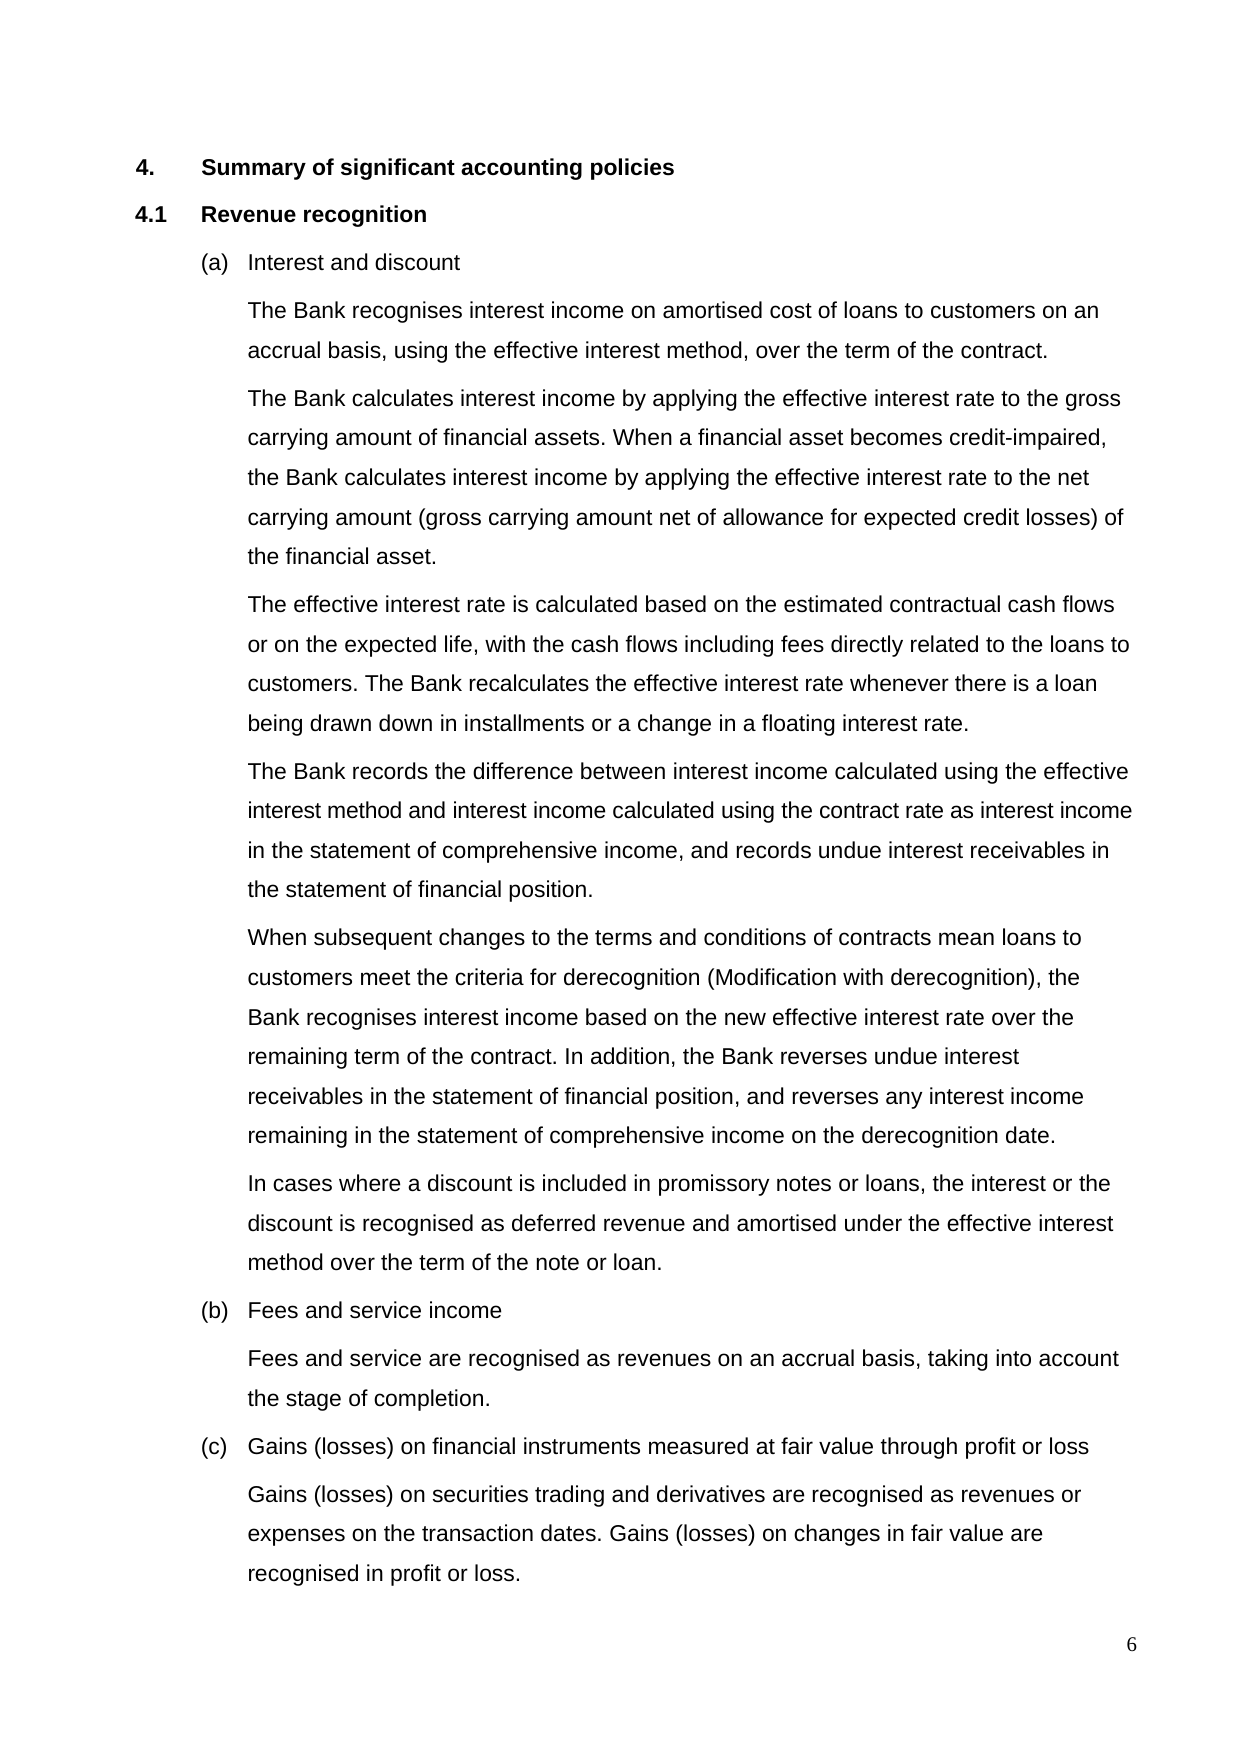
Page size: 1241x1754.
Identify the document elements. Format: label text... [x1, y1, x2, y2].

text Fees and service are recognised as revenues on an accrual basis, taking into account the stage of completion. [247, 1335, 1137, 1414]
text In cases where a discount is included in promissory notes or loans, the interest or the discount is recognised as deferred revenue and amortised under the effective interest method over the term of the note or loan. [247, 1160, 1137, 1279]
text (a) Interest and discount [201, 239, 1141, 279]
text The Bank calculates interest income by applying the effective interest rate to the gross carrying amount of financial assets. When a financial asset becomes credit-impaired, the Bank calculates interest income by applying the effective interest rate to the net carrying amount (gross carrying amount net of allowance for expected credit losses) of the financial asset. [247, 374, 1137, 572]
subtitle Summary of significant accounting policies [136, 143, 1137, 183]
text The effective interest rate is calculated based on the estimated contractual cash flows or on the expected life, with the cash flows including fees directly related to the loans to customers. The Bank recalculates the effective interest rate whenever there is a loan being drawn down in installments or a change in a floating interest rate. [247, 581, 1137, 739]
text The Bank recognises interest income on amortised cost of loans to customers on an accrual basis, using the effective interest method, over the term of the contract. [247, 287, 1137, 366]
text (c) Gains (losses) on financial instruments measured at fair value through profit or loss [201, 1422, 1141, 1462]
text Gains (losses) on securities trading and derivatives are recognised as revenues or expenses on the transaction dates. Gains (losses) on changes in fair value are recognised in profit or loss. [247, 1470, 1137, 1589]
text (b) Fees and service income [201, 1287, 1141, 1327]
text When subsequent changes to the terms and conditions of contracts mean loans to customers meet the criteria for derecognition (Modification with derecognition), the Bank recognises interest income based on the new effective interest rate over the remaining term of the contract. In addition, the Bank reverses undue interest receivables in the statement of financial position, and reverses any interest income remaining in the statement of comprehensive income on the derecognition date. [247, 914, 1137, 1152]
text The Bank records the difference between interest income calculated using the effective interest method and interest income calculated using the contract rate as interest income in the statement of comprehensive income, and records undue interest receivables in the statement of financial position. [247, 747, 1137, 906]
text 4.1 Revenue recognition [135, 191, 1137, 231]
